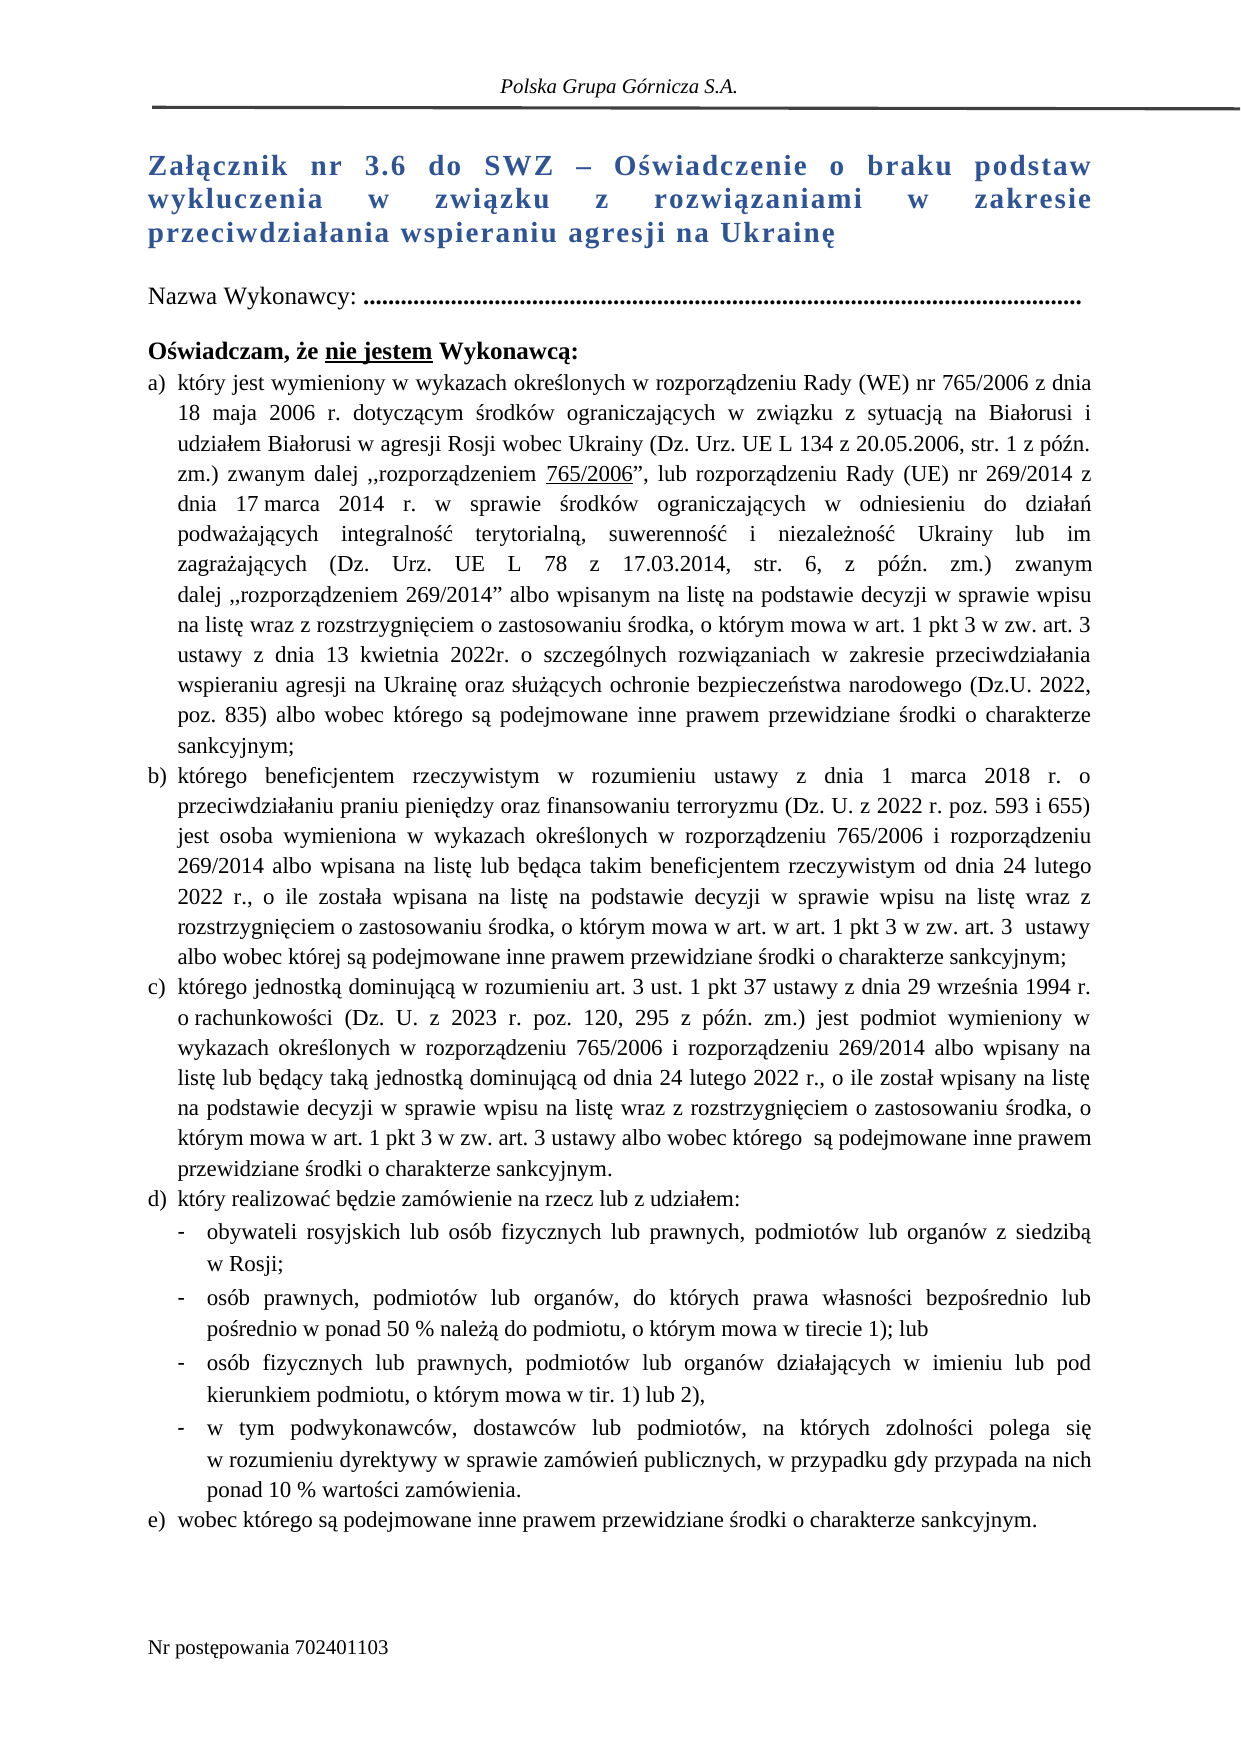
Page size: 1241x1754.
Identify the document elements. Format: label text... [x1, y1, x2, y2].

list który realizować będzie zamówienie na rzecz lub z udziałem: [148, 1185, 1093, 1211]
text Nazwa Wykonawcy: ................................................................................................................... [148, 281, 1093, 310]
list który jest wymieniony w wykazach określonych w rozporządzeniu Rady (WE) nr 765/2006 z dnia 18 maja 2006 r. dotyczącym środków ograniczających w związku z sytuacją na Białorusi i udziałem Białorusi w agresji Rosji wobec Ukrainy (Dz. Urz. UE L 134 z 20.05.2006, str. 1 z późn. zm.) zwanym dalej ,,rozporządzeniem 765/2006”, lub rozporządzeniu Rady (UE) nr 269/2014 z dnia 17 marca 2014 r. w sprawie środków ograniczających w odniesieniu do działań podważających integralność terytorialną, suwerenność i niezależność Ukrainy lub im zagrażających (Dz. Urz. UE L 78 z 17.03.2014, str. 6, z późn. zm.) zwanym dalej ,,rozporządzeniem 269/2014” albo wpisanym na listę na podstawie decyzji w sprawie wpisu na listę wraz z rozstrzygnięciem o zastosowaniu środka, o którym mowa w art. 1 pkt 3 w zw. art. 3 ustawy z dnia 13 kwietnia 2022r. o szczególnych rozwiązaniach w zakresie przeciwdziałania wspieraniu agresji na Ukrainę oraz służących ochronie bezpieczeństwa narodowego (Dz.U. 2022, poz. 835) albo wobec którego są podejmowane inne prawem przewidziane środki o charakterze sankcyjnym; [148, 369, 1093, 758]
list wobec którego są podejmowane inne prawem przewidziane środki o charakterze sankcyjnym. [148, 1507, 1093, 1533]
list obywateli rosyjskich lub osób fizycznych lub prawnych, podmiotów lub organów z siedzibą w Rosji; [177, 1215, 1093, 1277]
list którego beneficjentem rzeczywistym w rozumieniu ustawy z dnia 1 marca 2018 r. o przeciwdziałaniu praniu pieniędzy oraz finansowaniu terroryzmu (Dz. U. z 2022 r. poz. 593 i 655) jest osoba wymieniona w wykazach określonych w rozporządzeniu 765/2006 i rozporządzeniu 269/2014 albo wpisana na listę lub będąca takim beneficjentem rzeczywistym od dnia 24 lutego 2022 r., o ile została wpisana na listę na podstawie decyzji w sprawie wpisu na listę wraz z rozstrzygnięciem o zastosowaniu środka, o którym mowa w art. w art. 1 pkt 3 w zw. art. 3 ustawy albo wobec której są podejmowane inne prawem przewidziane środki o charakterze sankcyjnym; [148, 762, 1093, 969]
text Załącznik nr 3.6 do SWZ – Oświadczenie o braku podstaw wykluczenia w związku z rozwiązaniami w zakresie przeciwdziałania wspieraniu agresji na Ukrainę [148, 148, 1093, 248]
list osób fizycznych lub prawnych, podmiotów lub organów działających w imieniu lub pod kierunkiem podmiotu, o którym mowa w tir. 1) lub 2), [177, 1346, 1093, 1407]
list którego jednostką dominującą w rozumieniu art. 3 ust. 1 pkt 37 ustawy z dnia 29 września 1994 r. o rachunkowości (Dz. U. z 2023 r. poz. 120, 295 z późn. zm.) jest podmiot wymieniony w wykazach określonych w rozporządzeniu 765/2006 i rozporządzeniu 269/2014 albo wpisany na listę lub będący taką jednostką dominującą od dnia 24 lutego 2022 r., o ile został wpisany na listę na podstawie decyzji w sprawie wpisu na listę wraz z rozstrzygnięciem o zastosowaniu środka, o którym mowa w art. 1 pkt 3 w zw. art. 3 ustawy albo wobec którego są podejmowane inne prawem przewidziane środki o charakterze sankcyjnym. [148, 973, 1093, 1181]
text Oświadczam, że nie jestem Wykonawcą: [148, 336, 1093, 365]
list osób prawnych, podmiotów lub organów, do których prawa własności bezpośrednio lub pośrednio w ponad 50 % należą do podmiotu, o którym mowa w tirecie 1); lub [177, 1280, 1093, 1342]
list w tym podwykonawców, dostawców lub podmiotów, na których zdolności polega się w rozumieniu dyrektywy w sprawie zamówień publicznych, w przypadku gdy przypada na nich ponad 10 % wartości zamówienia. [177, 1411, 1093, 1503]
